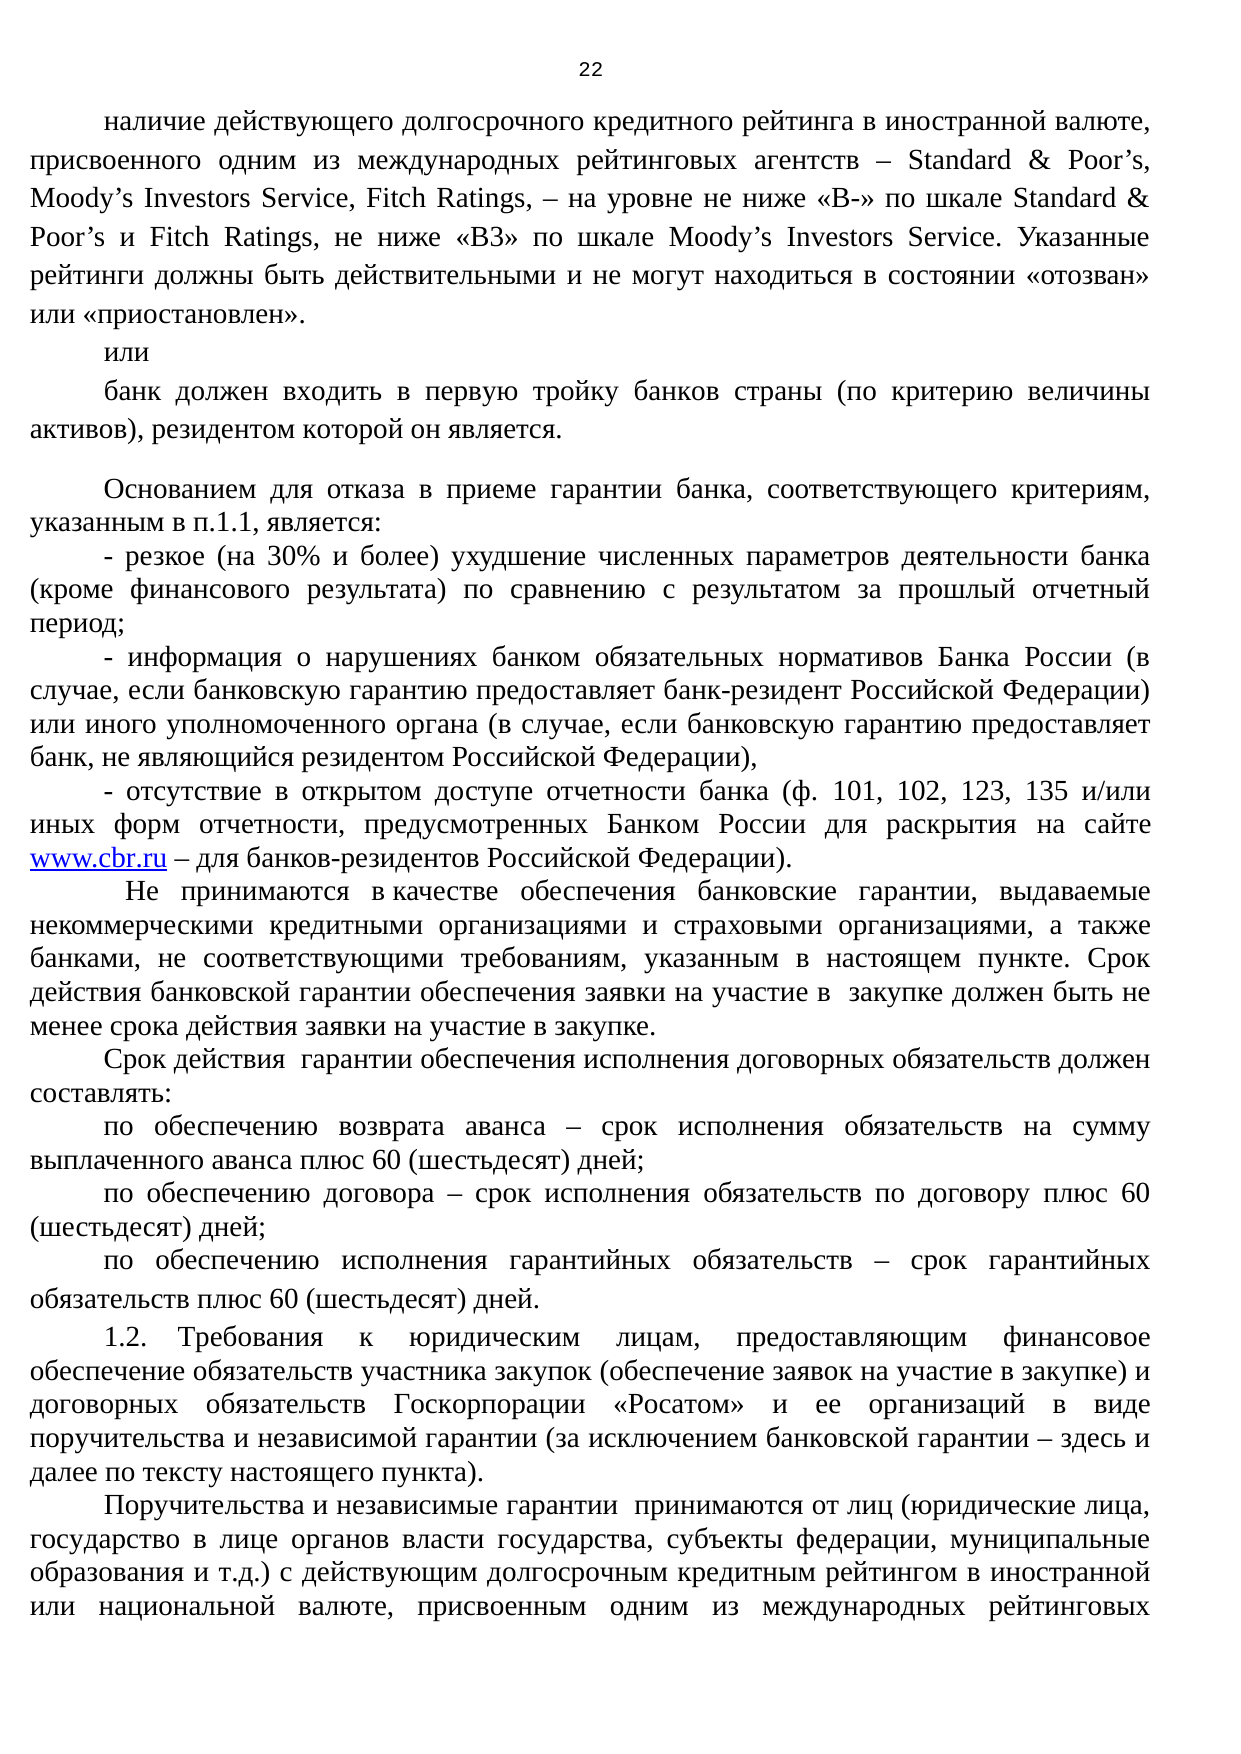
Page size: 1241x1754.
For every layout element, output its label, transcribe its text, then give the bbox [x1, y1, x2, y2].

list по обеспечению исполнения гарантийных обязательств – срок гарантийных обязательств плюс 60 (шестьдесят) дней. [29, 1242, 1152, 1314]
text Срок действия гарантии обеспечения исполнения договорных обязательств должен составлять: [29, 1041, 1152, 1108]
text Не принимаются в качестве обеспечения банковские гарантии, выдаваемые некоммерческими кредитными организациями и страховыми организациями, а также банками, не соответствующими требованиям, указанным в настоящем пункте. Срок действия банковской гарантии обеспечения заявки на участие в закупке должен быть не менее срока действия заявки на участие в закупке. [29, 873, 1152, 1041]
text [29, 1487, 1152, 1621]
text - резкое (на 30% и более) ухудшение численных параметров деятельности банка (кроме финансового результата) по сравнению с результатом за прошлый отчетный период; [29, 538, 1152, 639]
text - информация о нарушениях банком обязательных нормативов Банка России (в случае, если банковскую гарантию предоставляет банк-резидент Российской Федерации) или иного уполномоченного органа (в случае, если банковскую гарантию предоставляет банк, не являющийся резидентом Российской Федерации), [29, 639, 1152, 773]
list наличие действующего долгосрочного кредитного рейтинга в иностранной валюте, присвоенного одним из международных рейтинговых агентств – Standard & Poor’s, Moody’s Investors Service, Fitch Ratings, – на уровне не ниже «B-» по шкале Standard & Poor’s и Fitch Ratings, не ниже «B3» по шкале Moody’s Investors Service. Указанные рейтинги должны быть действительными и не могут находиться в состоянии «отозван» или «приостановлен». [29, 103, 1152, 329]
text по обеспечению договора – срок исполнения обязательств по договору плюс 60 (шестьдесят) дней; [29, 1175, 1152, 1242]
list банк должен входить в первую тройку банков страны (по критерию величины активов), резидентом которой он является. [29, 373, 1152, 445]
list Требования к юридическим лицам, предоставляющим финансовое обеспечение обязательств участника закупок (обеспечение заявок на участие в закупке) и договорных обязательств Госкорпорации «Росатом» и ее организаций в виде поручительства и независимой гарантии (за исключением банковской гарантии – здесь и далее по тексту настоящего пункта). [29, 1319, 1152, 1487]
text Основанием для отказа в приеме гарантии банка, соответствующего критериям, указанным в п.1.1, является: [29, 471, 1152, 538]
text - отсутствие в открытом доступе отчетности банка (ф. 101, 102, 123, 135 и/или иных форм отчетности, предусмотренных Банком России для раскрытия на сайте www.cbr.ru – для банков-резидентов Российской Федерации). [29, 773, 1152, 873]
text по обеспечению возврата аванса – срок исполнения обязательств на сумму выплаченного аванса плюс 60 (шестьдесят) дней; [29, 1108, 1152, 1175]
list или [29, 334, 1152, 368]
